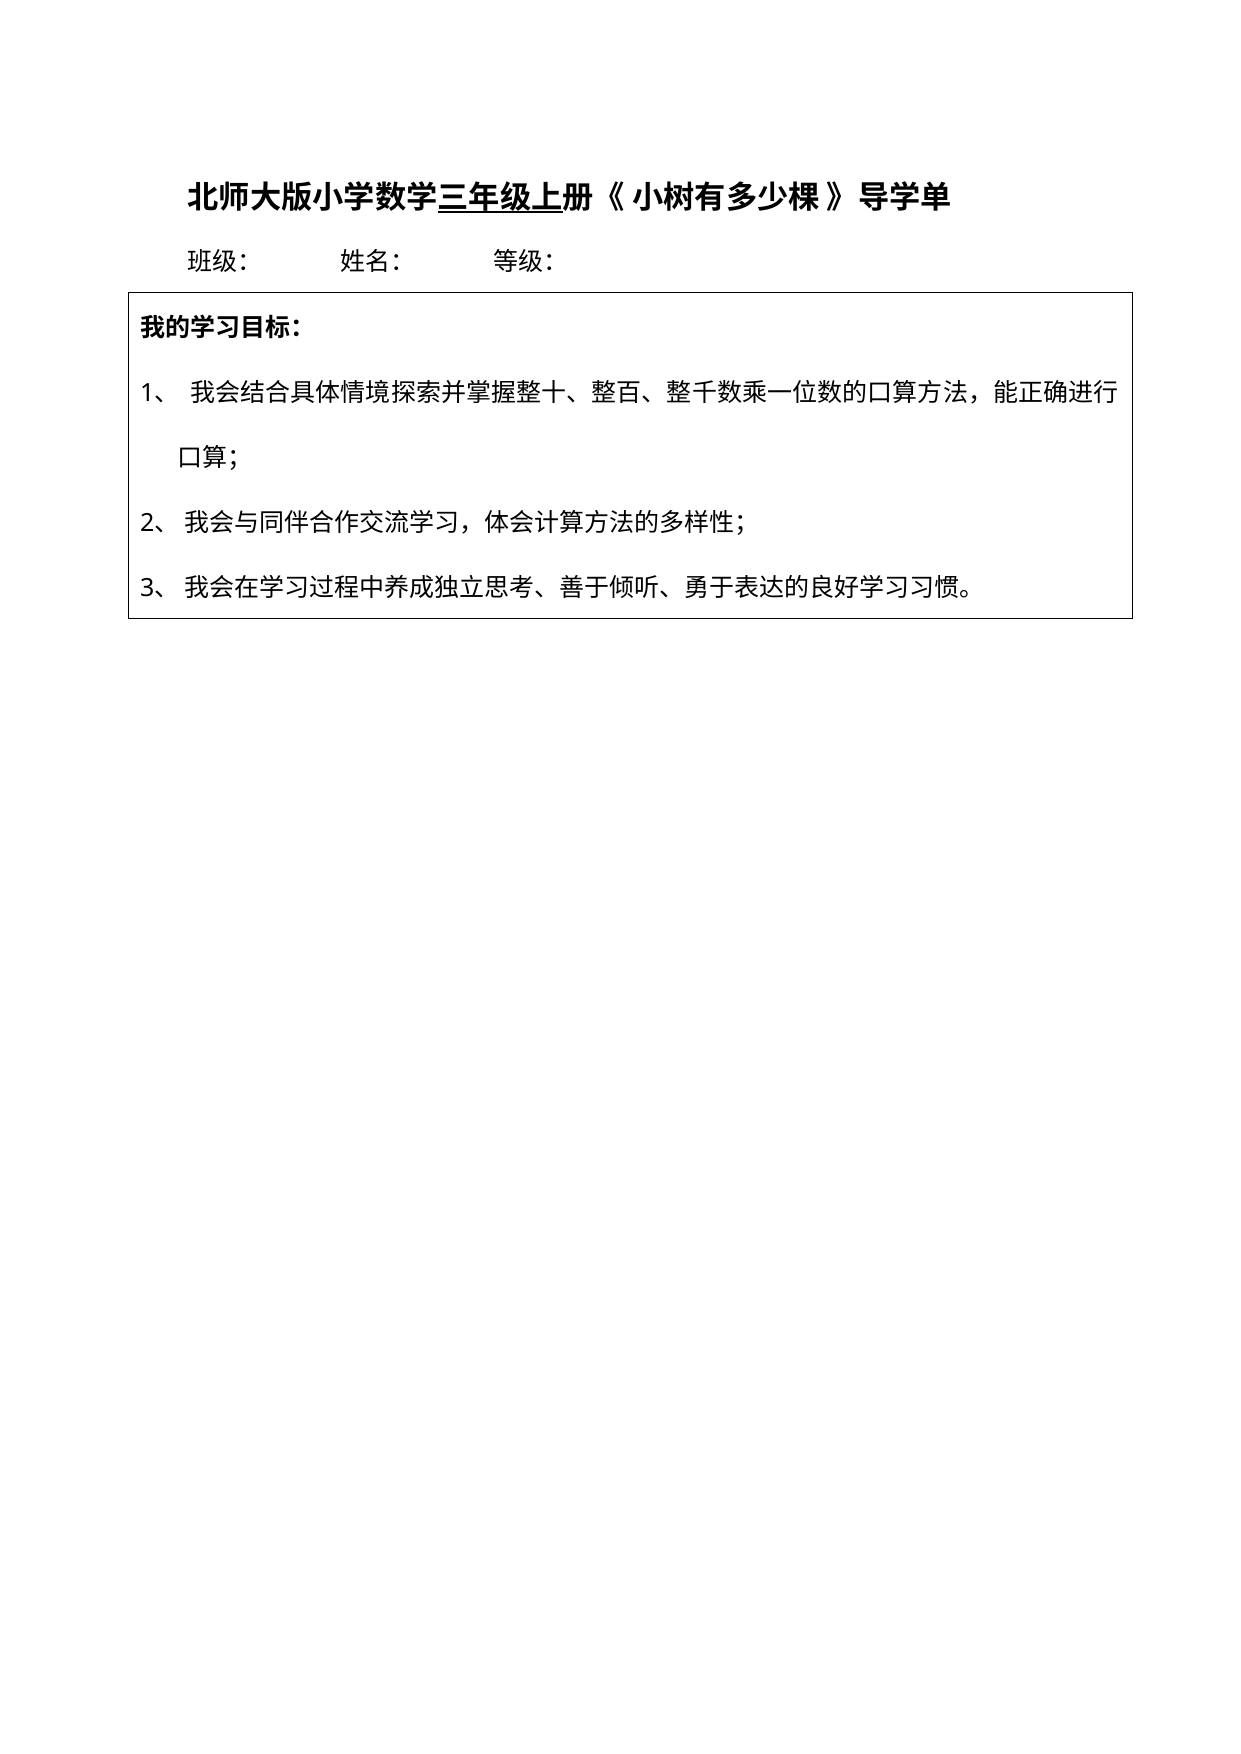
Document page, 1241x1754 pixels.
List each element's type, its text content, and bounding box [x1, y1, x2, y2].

text 北师大版小学数学三年级上册《 小树有多少棵 》导学单 [187, 162, 1053, 227]
text 班级： 姓名： 等级： [187, 227, 1053, 292]
table_header 我的学习目标： 我会结合具体情境探索并掌握整十、整百、整千数乘一位数的口算方法，能正确进行口算； 2、 我会与同伴合作交流学习，体会计算方法的多样性； 3、 我会在学习过程中养成独立思考、善于倾听、勇于表达的良好学习习惯。 [129, 293, 1132, 618]
